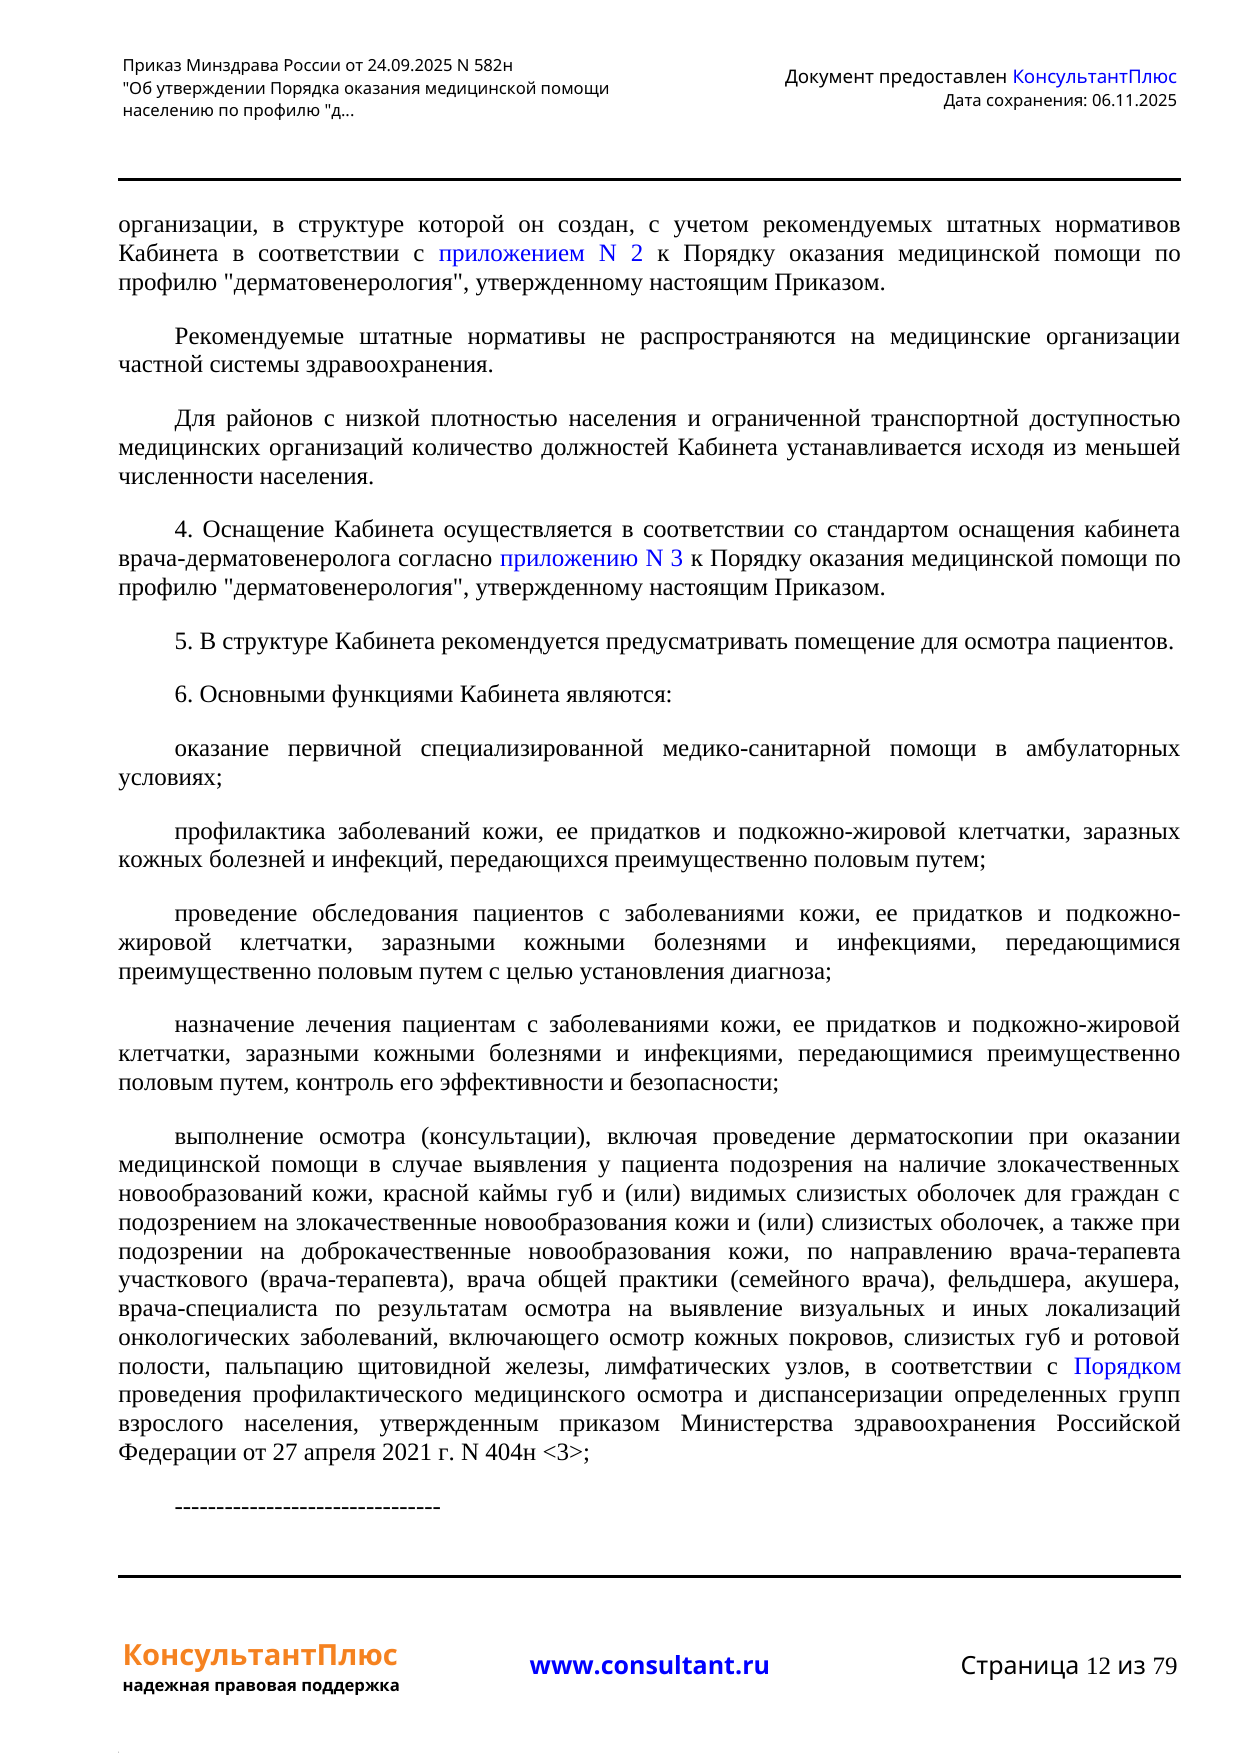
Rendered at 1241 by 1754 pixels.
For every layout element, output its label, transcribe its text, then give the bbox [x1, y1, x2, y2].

text профилактика заболеваний кожи, ее придатков и подкожно-жировой клетчатки, заразных кожных болезней и инфекций, передающихся преимущественно половым путем; [118, 816, 1181, 873]
text проведение обследования пациентов с заболеваниями кожи, ее придатков и подкожно-жировой клетчатки, заразными кожными болезнями и инфекциями, передающимися преимущественно половым путем с целью установления диагноза; [118, 898, 1181, 984]
text 6. Основными функциями Кабинета являются: [118, 679, 1181, 708]
text Рекомендуемые штатные нормативы не распространяются на медицинские организации частной системы здравоохранения. [118, 321, 1181, 378]
text выполнение осмотра (консультации), включая проведение дерматоскопии при оказании медицинской помощи в случае выявления у пациента подозрения на наличие злокачественных новообразований кожи, красной каймы губ и (или) видимых слизистых оболочек для граждан с подозрением на злокачественные новообразования кожи и (или) слизистых оболочек, а также при подозрении на доброкачественные новообразования кожи, по направлению врача-терапевта участкового (врача-терапевта), врача общей практики (семейного врача), фельдшера, акушера, врача-специалиста по результатам осмотра на выявление визуальных и иных локализаций онкологических заболеваний, включающего осмотр кожных покровов, слизистых губ и ротовой полости, пальпацию щитовидной железы, лимфатических узлов, в соответствии с Порядком проведения профилактического медицинского осмотра и диспансеризации определенных групп взрослого населения, утвержденным приказом Министерства здравоохранения Российской Федерации от 27 апреля 2021 г. N 404н <3>; [118, 1121, 1181, 1466]
text назначение лечения пациентам с заболеваниями кожи, ее придатков и подкожно-жировой клетчатки, заразными кожными болезнями и инфекциями, передающимися преимущественно половым путем, контроль его эффективности и безопасности; [118, 1009, 1181, 1096]
text 4. Оснащение Кабинета осуществляется в соответствии со стандартом оснащения кабинета врача-дерматовенеролога согласно приложению N 3 к Порядку оказания медицинской помощи по профилю "дерматовенерология", утвержденному настоящим Приказом. [118, 514, 1181, 601]
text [118, 209, 1181, 296]
text Для районов с низкой плотностью населения и ограниченной транспортной доступностью медицинских организаций количество должностей Кабинета устанавливается исходя из меньшей численности населения. [118, 403, 1181, 489]
text -------------------------------- [118, 1491, 1181, 1519]
text 5. В структуре Кабинета рекомендуется предусматривать помещение для осмотра пациентов. [118, 626, 1181, 654]
text оказание первичной специализированной медико-санитарной помощи в амбулаторных условиях; [118, 733, 1181, 791]
